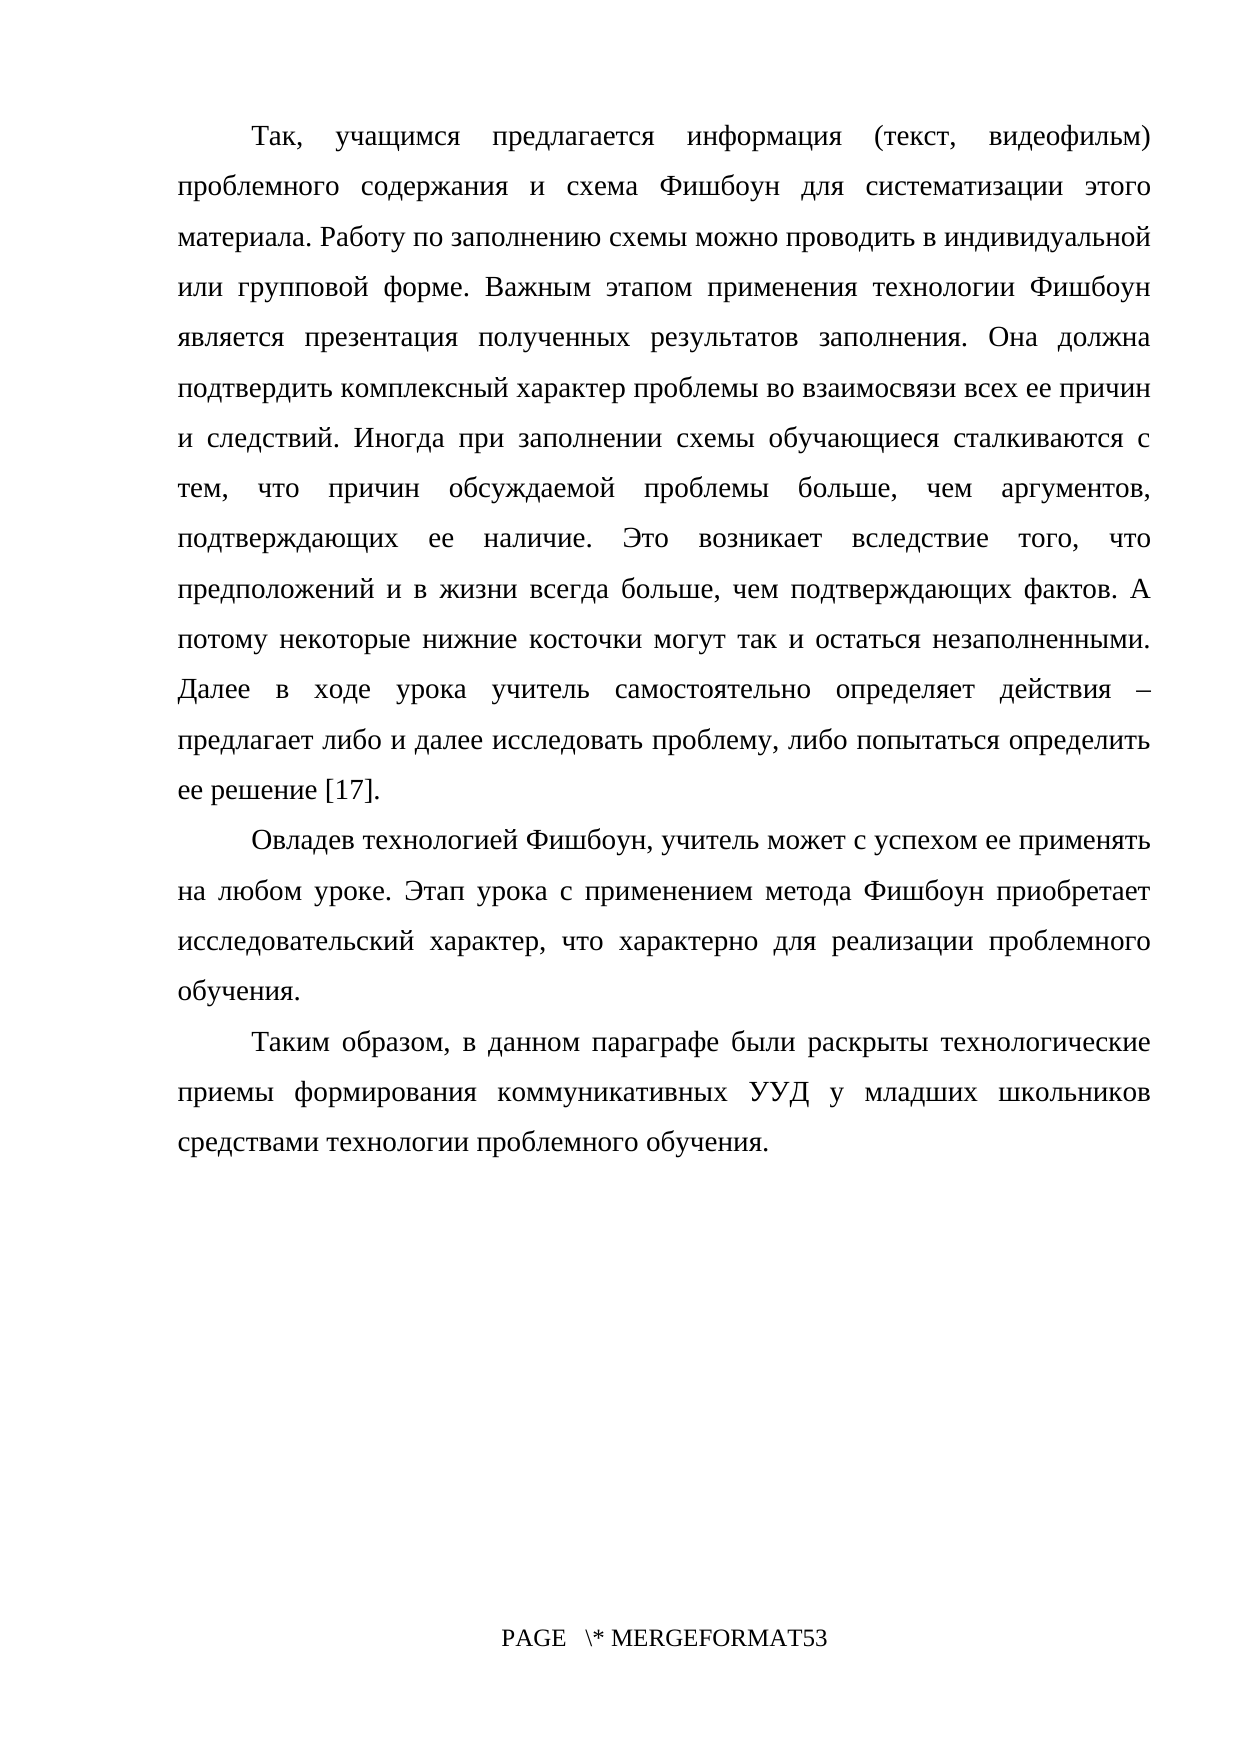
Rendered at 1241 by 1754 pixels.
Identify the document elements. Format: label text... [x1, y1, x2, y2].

text Овладев технологией Фишбоун, учитель может с успехом ее применять на любом уроке. Этап урока с применением метода Фишбоун приобретает исследовательский характер, что характерно для реализации проблемного обучения. [177, 822, 1152, 1007]
text Таким образом, в данном параграфе были раскрыты технологические приемы формирования коммуникативных УУД у младших школьников средствами технологии проблемного обучения. [177, 1024, 1152, 1158]
text Так, учащимся предлагается информация (текст, видеофильм) проблемного содержания и схема Фишбоун для систематизации этого материала. Работу по заполнению схемы можно проводить в индивидуальной или групповой форме. Важным этапом применения технологии Фишбоун является презентация полученных результатов заполнения. Она должна подтвердить комплексный характер проблемы во взаимосвязи всех ее причин и следствий. Иногда при заполнении схемы обучающиеся сталкиваются с тем, что причин обсуждаемой проблемы больше, чем аргументов, подтверждающих ее наличие. Это возникает вследствие того, что предположений и в жизни всегда больше, чем подтверждающих фактов. А потому некоторые нижние косточки могут так и остаться незаполненными. Далее в ходе урока учитель самостоятельно определяет действия – предлагает либо и далее исследовать проблему, либо попытаться определить ее решение [17]. [177, 118, 1152, 806]
